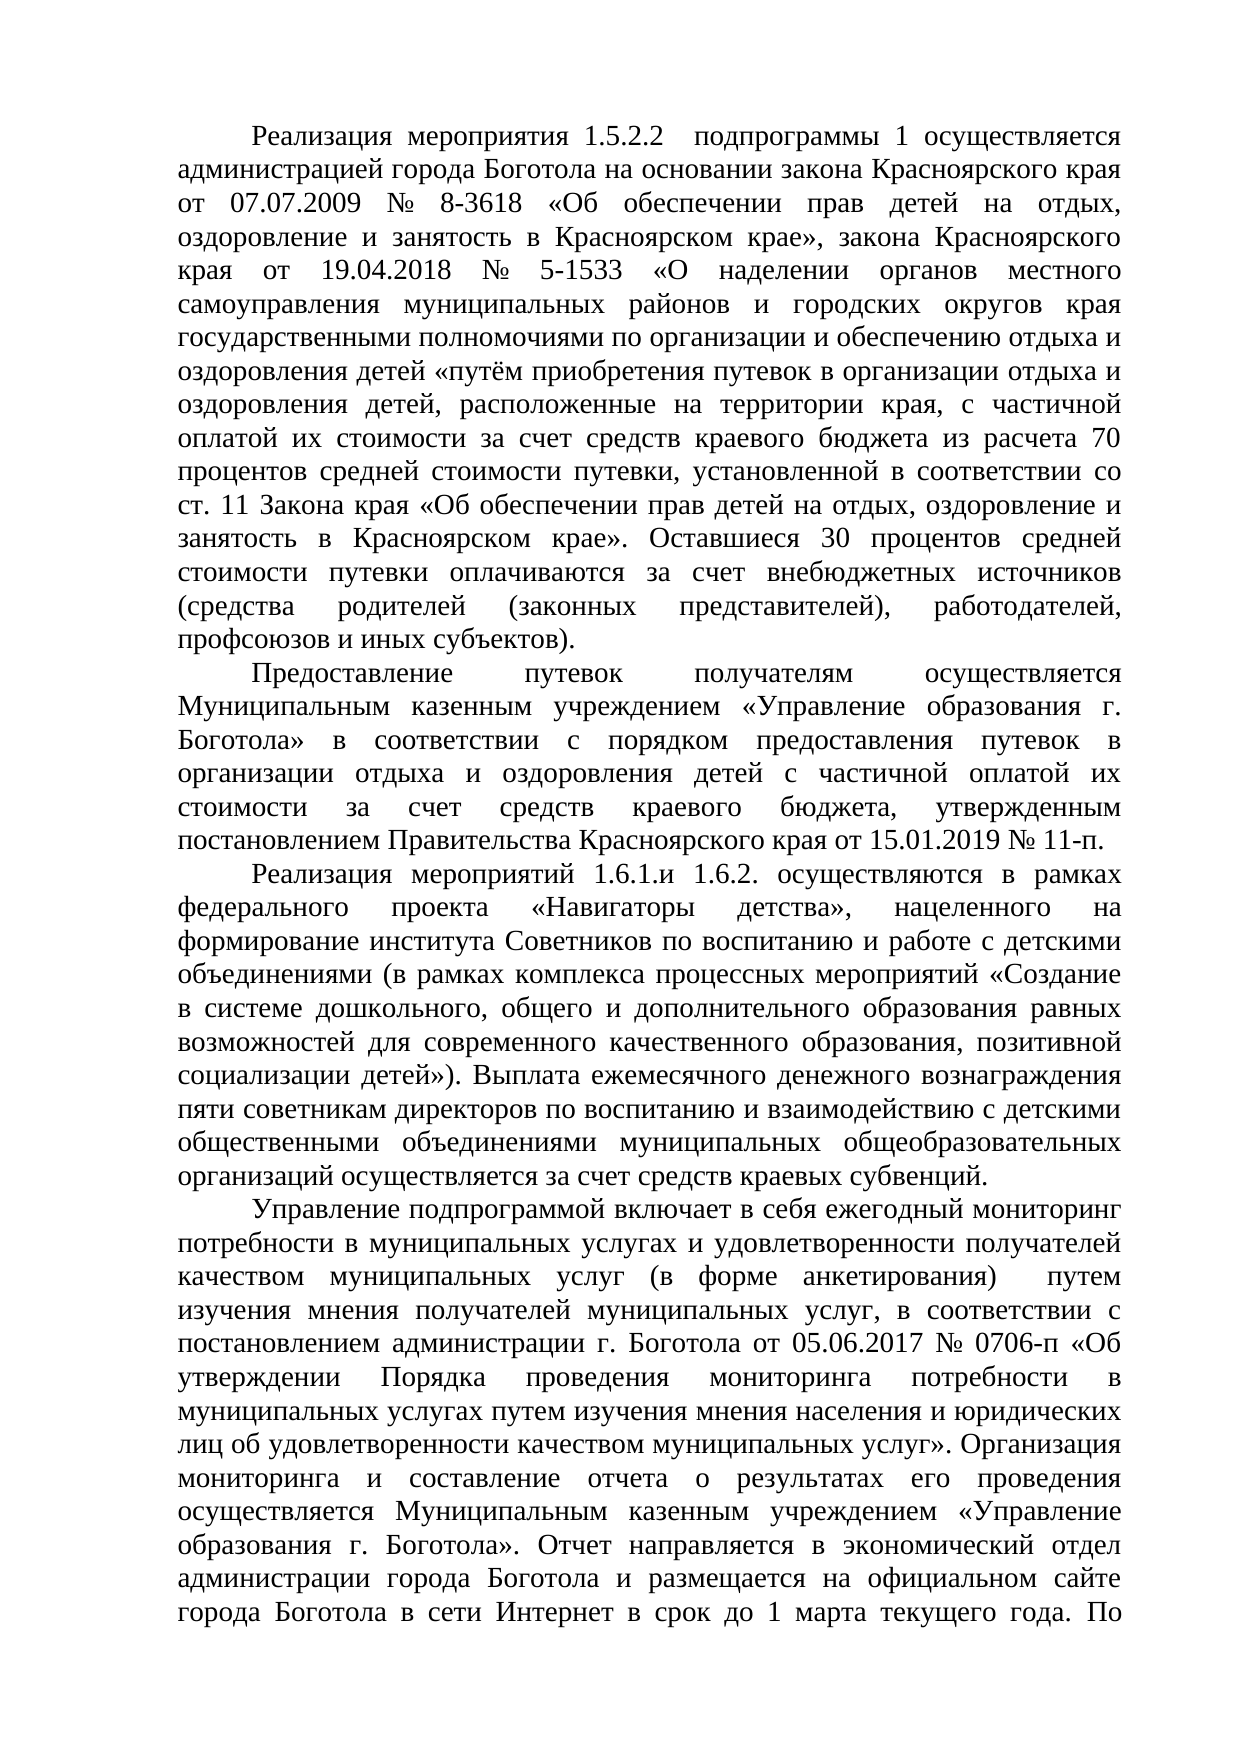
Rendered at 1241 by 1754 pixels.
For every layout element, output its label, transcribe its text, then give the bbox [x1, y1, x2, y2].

text Реализация мероприятия 1.5.2.2 подпрограммы 1 осуществляется администрацией города Боготола на основании закона Красноярского края от 07.07.2009 № 8-3618 «Об обеспечении прав детей на отдых, оздоровление и занятость в Красноярском крае», закона Красноярского края от 19.04.2018 № 5-1533 «О наделении органов местного самоуправления муниципальных районов и городских округов края государственными полномочиями по организации и обеспечению отдыха и оздоровления детей «путём приобретения путевок в организации отдыха и оздоровления детей, расположенные на территории края, с частичной оплатой их стоимости за счет средств краевого бюджета из расчета 70 процентов средней стоимости путевки, установленной в соответствии со ст. 11 Закона края «Об обеспечении прав детей на отдых, оздоровление и занятость в Красноярском крае». Оставшиеся 30 процентов средней стоимости путевки оплачиваются за счет внебюджетных источников (средства родителей (законных представителей), работодателей, профсоюзов и иных субъектов). [177, 118, 1122, 655]
text Реализация мероприятий 1.6.1.и 1.6.2. осуществляются в рамках федерального проекта «Навигаторы детства», нацеленного на формирование института Советников по воспитанию и работе с детскими объединениями (в рамках комплекса процессных мероприятий «Создание в системе дошкольного, общего и дополнительного образования равных возможностей для современного качественного образования, позитивной социализации детей»). Выплата ежемесячного денежного вознаграждения пяти советникам директоров по воспитанию и взаимодействию с детскими общественными объединениями муниципальных общеобразовательных организаций осуществляется за счет средств краевых субвенций. [177, 856, 1122, 1191]
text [177, 1191, 1122, 1627]
text Предоставление путевок получателям осуществляется Муниципальным казенным учреждением «Управление образования г. Боготола» в соответствии с порядком предоставления путевок в организации отдыха и оздоровления детей с частичной оплатой их стоимости за счет средств краевого бюджета, утвержденным постановлением Правительства Красноярского края от 15.01.2019 № 11-п. [177, 655, 1122, 856]
